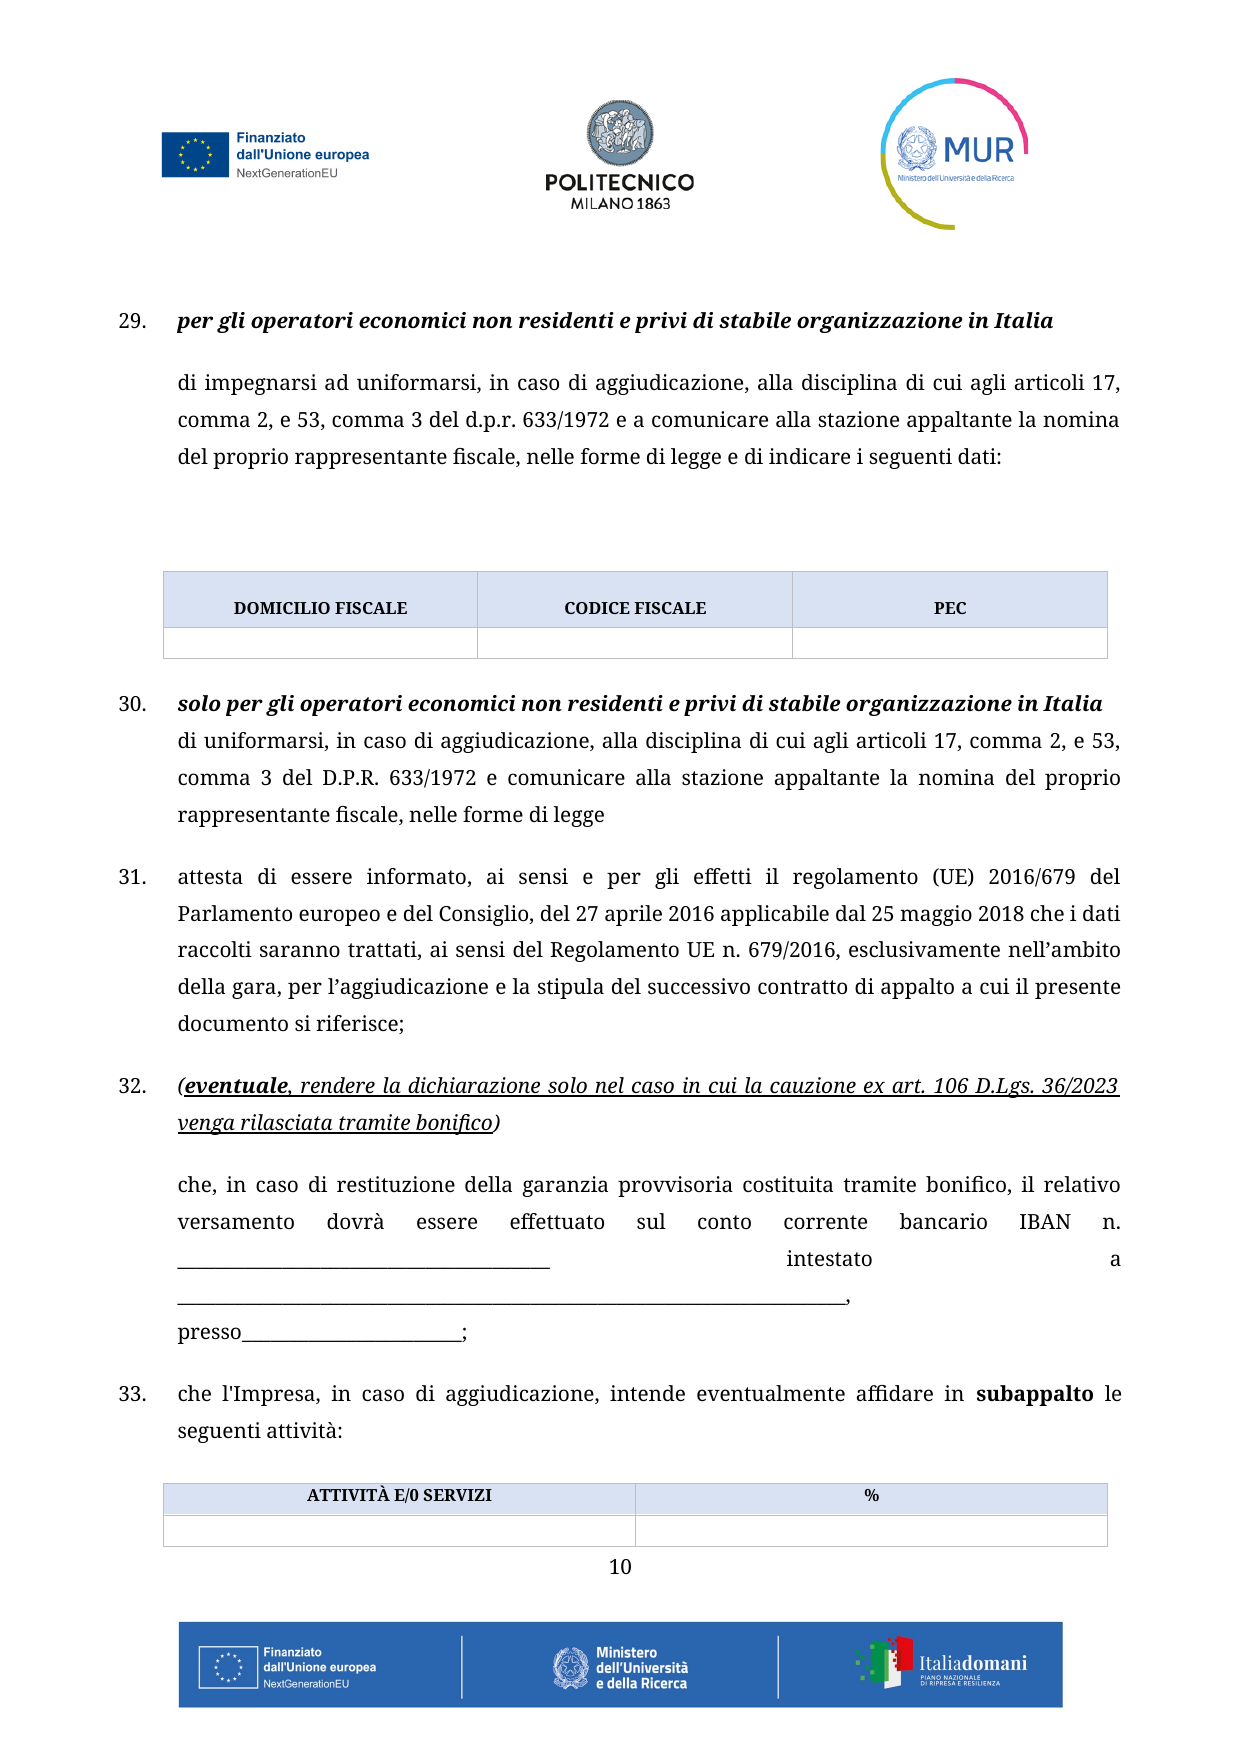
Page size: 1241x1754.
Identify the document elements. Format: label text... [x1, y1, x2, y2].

table_cell [478, 628, 792, 658]
table_header ATTIVITÀ E/0 SERVIZI [164, 1484, 635, 1514]
list attesta di essere informato, ai sensi e per gli effetti il regolamento (UE) 2016/679 del Parlamento europeo e del Consiglio, del 27 aprile 2016 applicabile dal 25 maggio 2018 che i dati raccolti saranno trattati, ai sensi del Regolamento UE n. 679/2016, esclusivamente nell’ambito della gara, per l’aggiudicazione e la stipula del successivo contratto di appalto a cui il presente documento si riferisce; [118, 862, 1122, 1038]
table_header PEC [793, 572, 1107, 627]
picture [118, 1608, 1123, 1718]
list (eventuale, rendere la dichiarazione solo nel caso in cui la cauzione ex art. 106 D.Lgs. 36/2023 venga rilasciata tramite bonifico) [118, 1071, 1122, 1136]
list di impegnarsi ad uniformarsi, in caso di aggiudicazione, alla disciplina di cui agli articoli 17, comma 2, e 53, comma 3 del d.p.r. 633/1972 e a comunicare alla stazione appaltante la nomina del proprio rappresentante fiscale, nelle forme di legge e di indicare i seguenti dati: [177, 368, 1122, 470]
list che l'Impresa, in caso di aggiudicazione, intende eventualmente affidare in subappalto le seguenti attività: [118, 1379, 1122, 1444]
list che, in caso di restituzione della garanzia provvisoria costituita tramite bonifico, il relativo versamento dovrà essere effettuato sul conto corrente bancario IBAN n. _______________________________________ intestato a ______________________________________________________________________, presso_______________________; [177, 1170, 1122, 1346]
table_header DOMICILIO FISCALE [164, 572, 477, 627]
list di uniformarsi, in caso di aggiudicazione, alla disciplina di cui agli articoli 17, comma 2, e 53, comma 3 del D.P.R. 633/1972 e comunicare alla stazione appaltante la nomina del proprio rappresentante fiscale, nelle forme di legge [177, 726, 1122, 828]
table_cell [793, 628, 1107, 658]
table_header CODICE FISCALE [478, 572, 792, 627]
table_cell [164, 628, 477, 658]
picture [880, 78, 1029, 230]
table_cell [636, 1516, 1107, 1546]
table_header % [636, 1484, 1107, 1514]
list per gli operatori economici non residenti e privi di stabile organizzazione in Italia [118, 306, 1122, 334]
list solo per gli operatori economici non residenti e privi di stabile organizzazione in Italia [118, 689, 1122, 718]
picture [118, 73, 426, 235]
table_cell [164, 1516, 635, 1546]
picture [546, 100, 694, 209]
